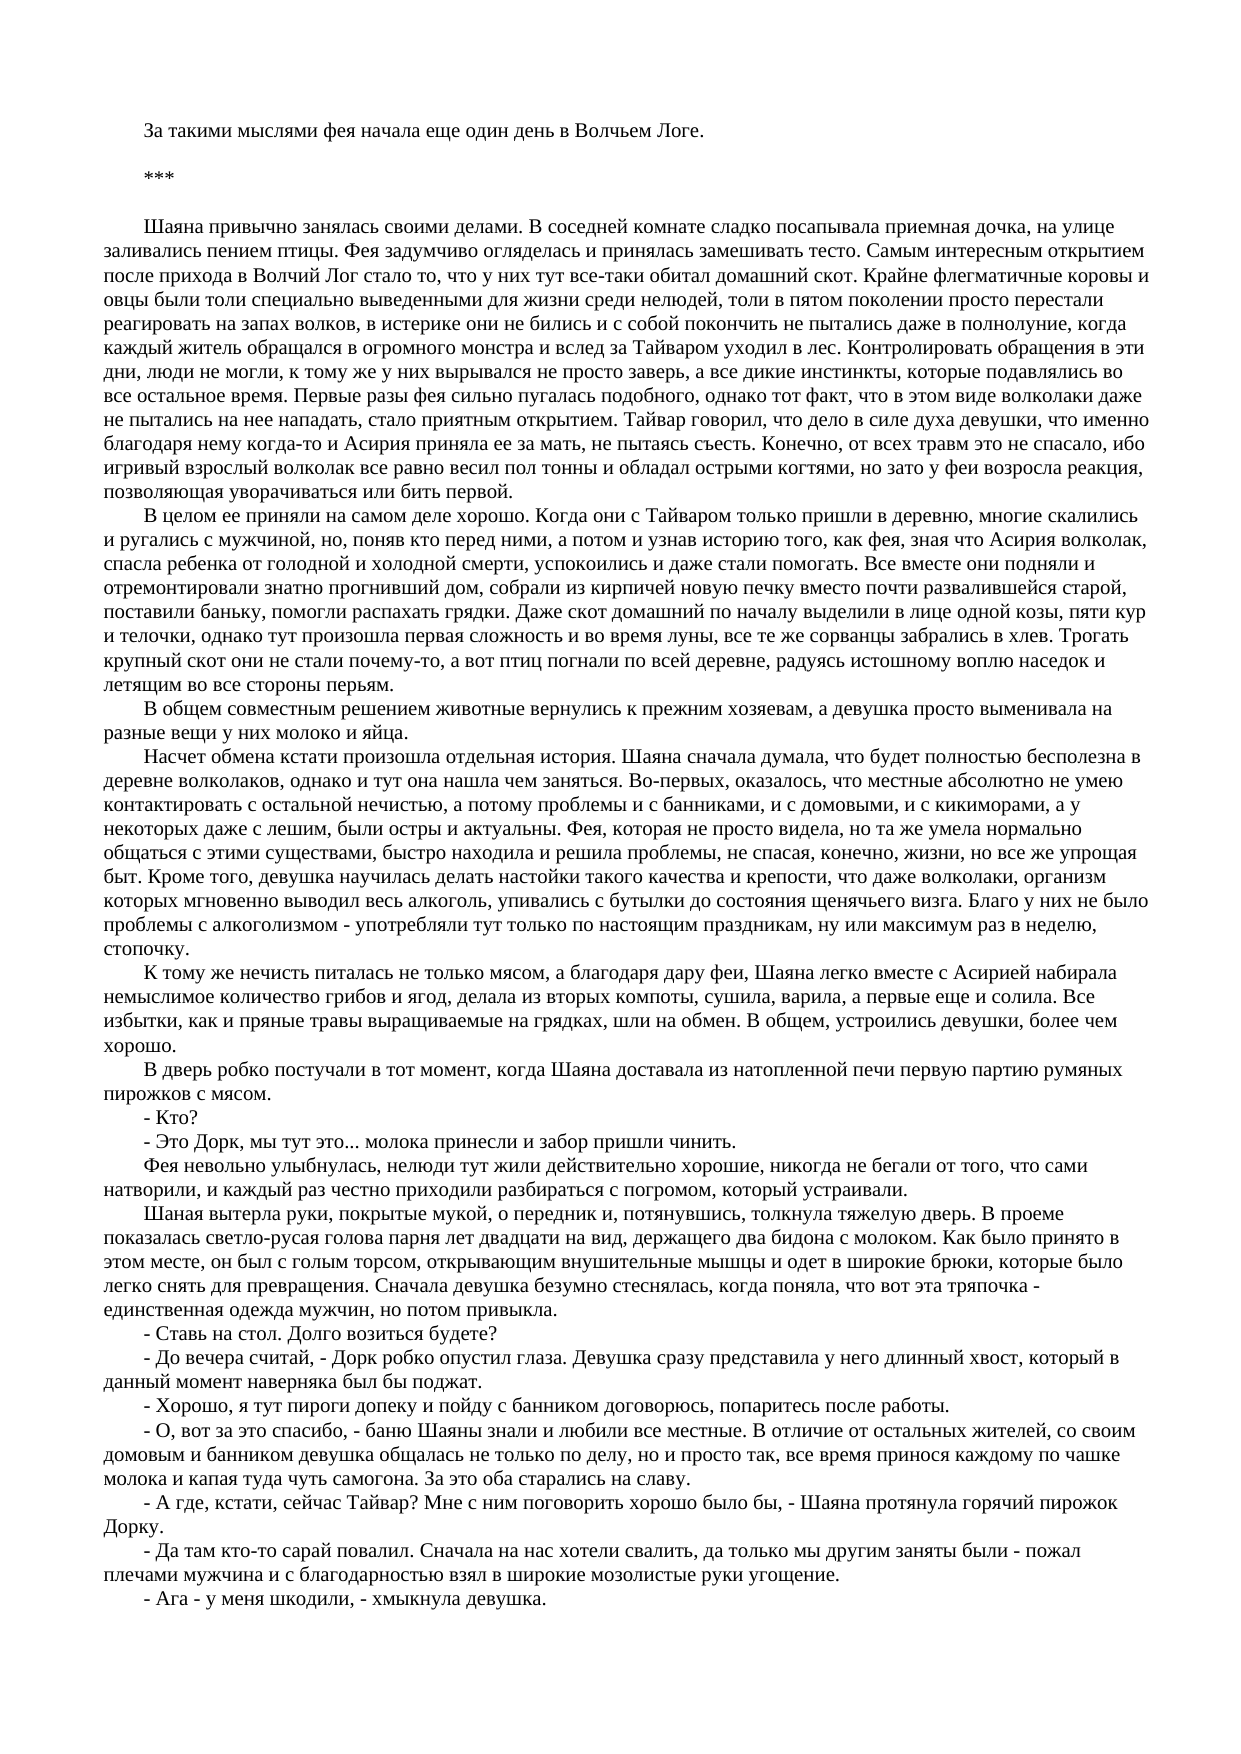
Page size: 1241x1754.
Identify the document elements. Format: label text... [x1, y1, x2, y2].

text - Хорошо, я тут пироги допеку и пойду с банником договорюсь, попаритесь после работы. [103, 1393, 1152, 1417]
text - Ставь на стол. Долго возиться будете? [103, 1321, 1152, 1345]
text За такими мыслями фея начала еще один день в Волчьем Логе. [103, 118, 1152, 142]
text Насчет обмена кстати произошла отдельная история. Шаяна сначала думала, что будет полностью бесполезна в деревне волколаков, однако и тут она нашла чем заняться. Во-первых, оказалось, что местные абсолютно не умею контактировать с остальной нечистью, а потому проблемы и с банниками, и с домовыми, и с кикиморами, а у некоторых даже с лешим, были остры и актуальны. Фея, которая не просто видела, но та же умела нормально общаться с этими существами, быстро находила и решила проблемы, не спасая, конечно, жизни, но все же упрощая быт. Кроме того, девушка научилась делать настойки такого качества и крепости, что даже волколаки, организм которых мгновенно выводил весь алкоголь, упивались с бутылки до состояния щенячьего визга. Благо у них не было проблемы с алкоголизмом - употребляли тут только по настоящим праздникам, ну или максимум раз в неделю, стопочку. [103, 744, 1152, 960]
text Шаяна привычно занялась своими делами. В соседней комнате сладко посапывала приемная дочка, на улице заливались пением птицы. Фея задумчиво огляделась и принялась замешивать тесто. Самым интересным открытием после прихода в Волчий Лог стало то, что у них тут все-таки обитал домашний скот. Крайне флегматичные коровы и овцы были толи специально выведенными для жизни среди нелюдей, толи в пятом поколении просто перестали реагировать на запах волков, в истерике они не бились и с собой покончить не пытались даже в полнолуние, когда каждый житель обращался в огромного монстра и вслед за Тайваром уходил в лес. Контролировать обращения в эти дни, люди не могли, к тому же у них вырывался не просто заверь, а все дикие инстинкты, которые подавлялись во все остальное время. Первые разы фея сильно пугалась подобного, однако тот факт, что в этом виде волколаки даже не пытались на нее нападать, стало приятным открытием. Тайвар говорил, что дело в силе духа девушки, что именно благодаря нему когда-то и Асирия приняла ее за мать, не пытаясь съесть. Конечно, от всех травм это не спасало, ибо игривый взрослый волколак все равно весил пол тонны и обладал острыми когтями, но зато у феи возросла реакция, позволяющая уворачиваться или бить первой. [103, 214, 1152, 503]
text - Кто? [103, 1105, 1152, 1129]
text - О, вот за это спасибо, - баню Шаяны знали и любили все местные. В отличие от остальных жителей, со своим домовым и банником девушка общалась не только по делу, но и просто так, все время принося каждому по чашке молока и капая туда чуть самогона. За это оба старались на славу. [103, 1417, 1152, 1490]
text Шаная вытерла руки, покрытые мукой, о передник и, потянувшись, толкнула тяжелую дверь. В проеме показалась светло-русая голова парня лет двадцати на вид, держащего два бидона с молоком. Как было принято в этом месте, он был с голым торсом, открывающим внушительные мышцы и одет в широкие брюки, которые было легко снять для превращения. Сначала девушка безумно стеснялась, когда поняла, что вот эта тряпочка - единственная одежда мужчин, но потом привыкла. [103, 1201, 1152, 1321]
text Фея невольно улыбнулась, нелюди тут жили действительно хорошие, никогда не бегали от того, что сами натворили, и каждый раз честно приходили разбираться с погромом, который устраивали. [103, 1153, 1152, 1201]
text В общем совместным решением животные вернулись к прежним хозяевам, а девушка просто выменивала на разные вещи у них молоко и яйца. [103, 696, 1152, 744]
text *** [103, 166, 1152, 190]
text - Ага - у меня шкодили, - хмыкнула девушка. [103, 1586, 1152, 1610]
text - А где, кстати, сейчас Тайвар? Мне с ним поговорить хорошо было бы, - Шаяна протянула горячий пирожок Дорку. [103, 1490, 1152, 1538]
text В дверь робко постучали в тот момент, когда Шаяна доставала из натопленной печи первую партию румяных пирожков с мясом. [103, 1057, 1152, 1105]
text - Это Дорк, мы тут это... молока принесли и забор пришли чинить. [103, 1129, 1152, 1153]
text К тому же нечисть питалась не только мясом, а благодаря дару феи, Шаяна легко вместе с Асирией набирала немыслимое количество грибов и ягод, делала из вторых компоты, сушила, варила, а первые еще и солила. Все избытки, как и пряные травы выращиваемые на грядках, шли на обмен. В общем, устроились девушки, более чем хорошо. [103, 960, 1152, 1057]
text В целом ее приняли на самом деле хорошо. Когда они с Тайваром только пришли в деревню, многие скалились и ругались с мужчиной, но, поняв кто перед ними, а потом и узнав историю того, как фея, зная что Асирия волколак, спасла ребенка от голодной и холодной смерти, успокоились и даже стали помогать. Все вместе они подняли и отремонтировали знатно прогнивший дом, собрали из кирпичей новую печку вместо почти развалившейся старой, поставили баньку, помогли распахать грядки. Даже скот домашний по началу выделили в лице одной козы, пяти кур и телочки, однако тут произошла первая сложность и во время луны, все те же сорванцы забрались в хлев. Трогать крупный скот они не стали почему-то, а вот птиц погнали по всей деревне, радуясь истошному воплю наседок и летящим во все стороны перьям. [103, 503, 1152, 696]
text - До вечера считай, - Дорк робко опустил глаза. Девушка сразу представила у него длинный хвост, который в данный момент наверняка был бы поджат. [103, 1345, 1152, 1393]
text - Да там кто-то сарай повалил. Сначала на нас хотели свалить, да только мы другим заняты были - пожал плечами мужчина и с благодарностью взял в широкие мозолистые руки угощение. [103, 1538, 1152, 1586]
